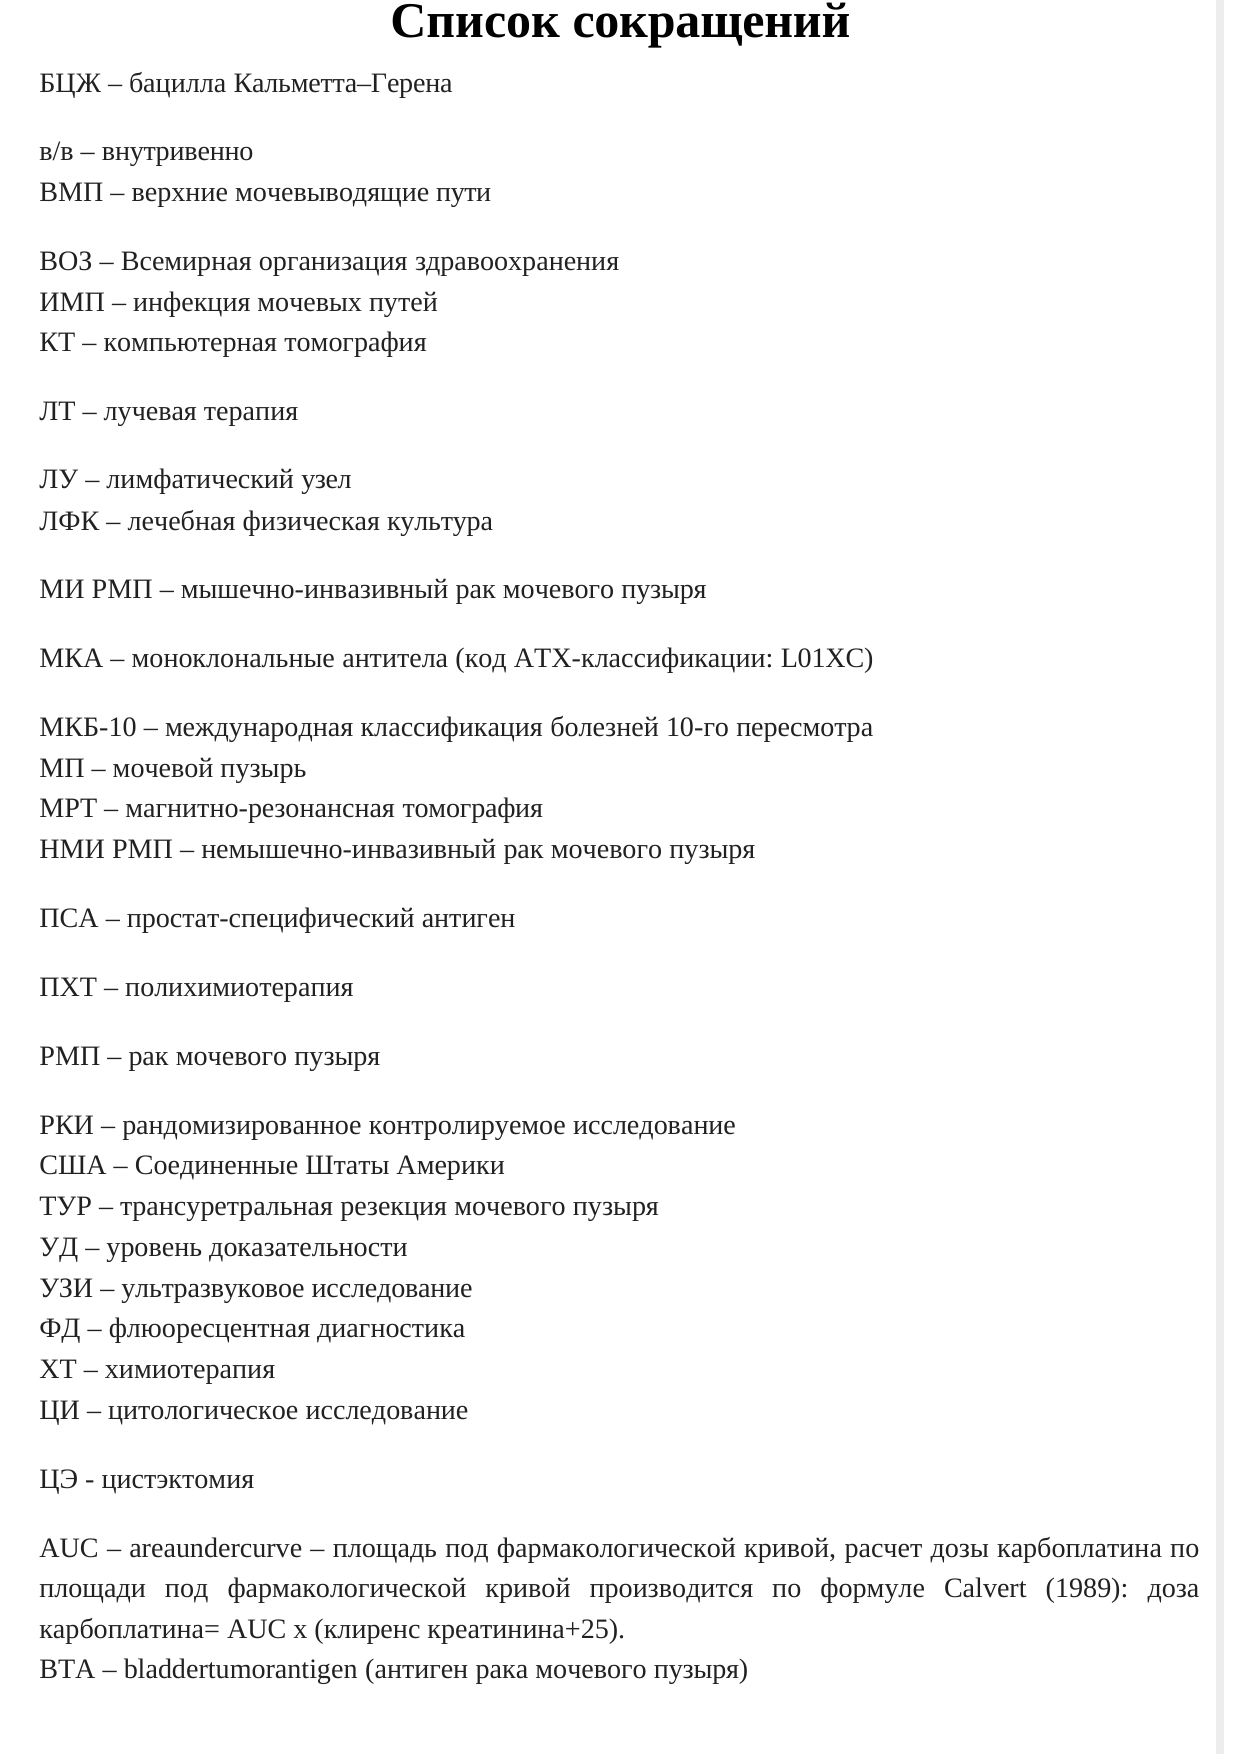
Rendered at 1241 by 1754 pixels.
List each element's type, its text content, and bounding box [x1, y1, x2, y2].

text ЛУ – лимфатический узел [39, 463, 1213, 495]
text НМИ РМП – немышечно-инвазивный рак мочевого пузыря ПСА – простат-специфический антиген [39, 832, 795, 933]
text BTA – bladdertumorantigen (антиген рака мочевого пузыря) [39, 1653, 1213, 1685]
text МИ РМП – мышечно-инвазивный рак мочевого пузыря [39, 572, 1213, 605]
text AUC – areaundercurve – площадь под фармакологической кривой, расчет дозы карбоплатина по площади под фармакологической кривой производится по формуле Calvert (1989): доза карбоплатина= AUC х (клиренс креатинина+25). [39, 1531, 1201, 1644]
text БЦЖ – бацилла Кальметта–Герена [39, 66, 1213, 98]
text КТ – компьютерная томография ЛТ – лучевая терапия [39, 325, 432, 427]
text МРТ – магнитно-резонансная томография [39, 792, 1213, 824]
text ВОЗ – Всемирная организация здравоохранения ИМП – инфекция мочевых путей [39, 244, 664, 317]
text МКБ-10 – международная классификация болезней 10-го пересмотра МП – мочевой пузырь [39, 710, 912, 783]
text УЗИ – ультразвуковое исследование ФД – флюоресцентная диагностика ХТ – химиотерапия [39, 1271, 501, 1384]
text в/в – внутривенно [39, 134, 1213, 167]
text РКИ – рандомизированное контролируемое исследование США – Соединенные Штаты Америки [39, 1108, 795, 1181]
text Список сокращений [64, 0, 1176, 46]
text ПХТ – полихимиотерапия РМП – рак мочевого пузыря [39, 970, 413, 1071]
text ЛФК – лечебная физическая культура [39, 503, 1213, 536]
text ЦИ – цитологическое исследование ЦЭ - цистэктомия [39, 1393, 501, 1494]
text МКА – моноклональные антитела (код АТХ-классификации: L01XС) [39, 641, 1213, 674]
text ТУР – трансуретральная резекция мочевого пузыря УД – уровень доказательности [39, 1189, 664, 1262]
text ВМП – верхние мочевыводящие пути [39, 175, 1213, 208]
